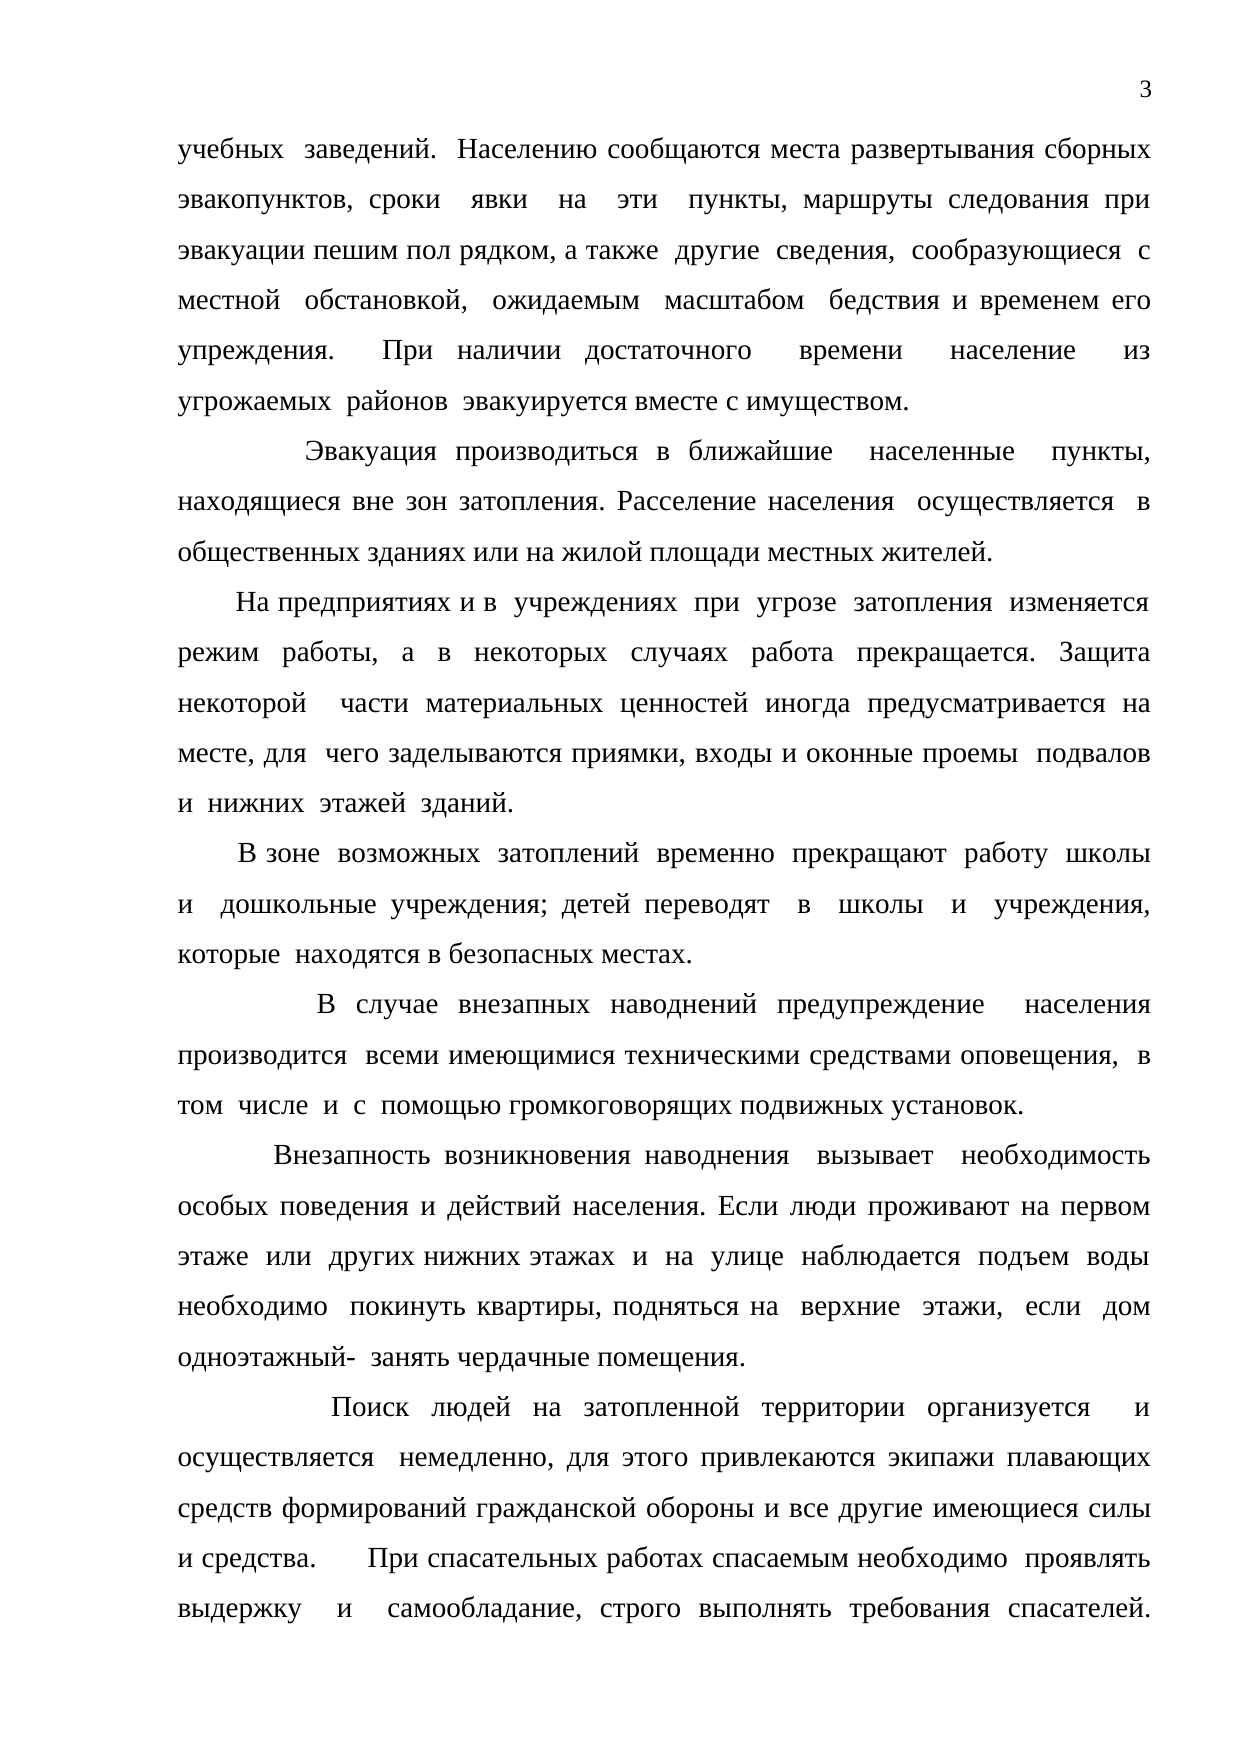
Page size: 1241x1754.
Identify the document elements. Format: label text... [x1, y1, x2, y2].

text В зоне возможных затоплений временно прекращают работу школы и дошкольные учреждения; детей переводят в школы и учреждения, которые находятся в безопасных местах. [177, 836, 1152, 970]
text Эвакуация производиться в ближайшие населенные пункты, находящиеся вне зон затопления. Расселение населения осуществляется в общественных зданиях или на жилой площади местных жителей. [177, 433, 1152, 567]
text В случае внезапных наводнений предупреждение населения производится всеми имеющимися техническими средствами оповещения, в том числе и с помощью громкоговорящих подвижных установок. [177, 987, 1152, 1121]
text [177, 131, 1152, 416]
text Внезапность возникновения наводнения вызывает необходимость особых поведения и действий населения. Если люди проживают на первом этаже или других нижних этажах и на улице наблюдается подъем воды необходимо покинуть квартиры, подняться на верхние этажи, если дом одноэтажный- занять чердачные помещения. [177, 1137, 1152, 1372]
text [177, 1389, 1152, 1624]
text На предприятиях и в учреждениях при угрозе затопления изменяется режим работы, а в некоторых случаях работа прекращается. Защита некоторой части материальных ценностей иногда предусматривается на месте, для чего заделываются приямки, входы и оконные проемы подвалов и нижних этажей зданий. [177, 584, 1152, 819]
